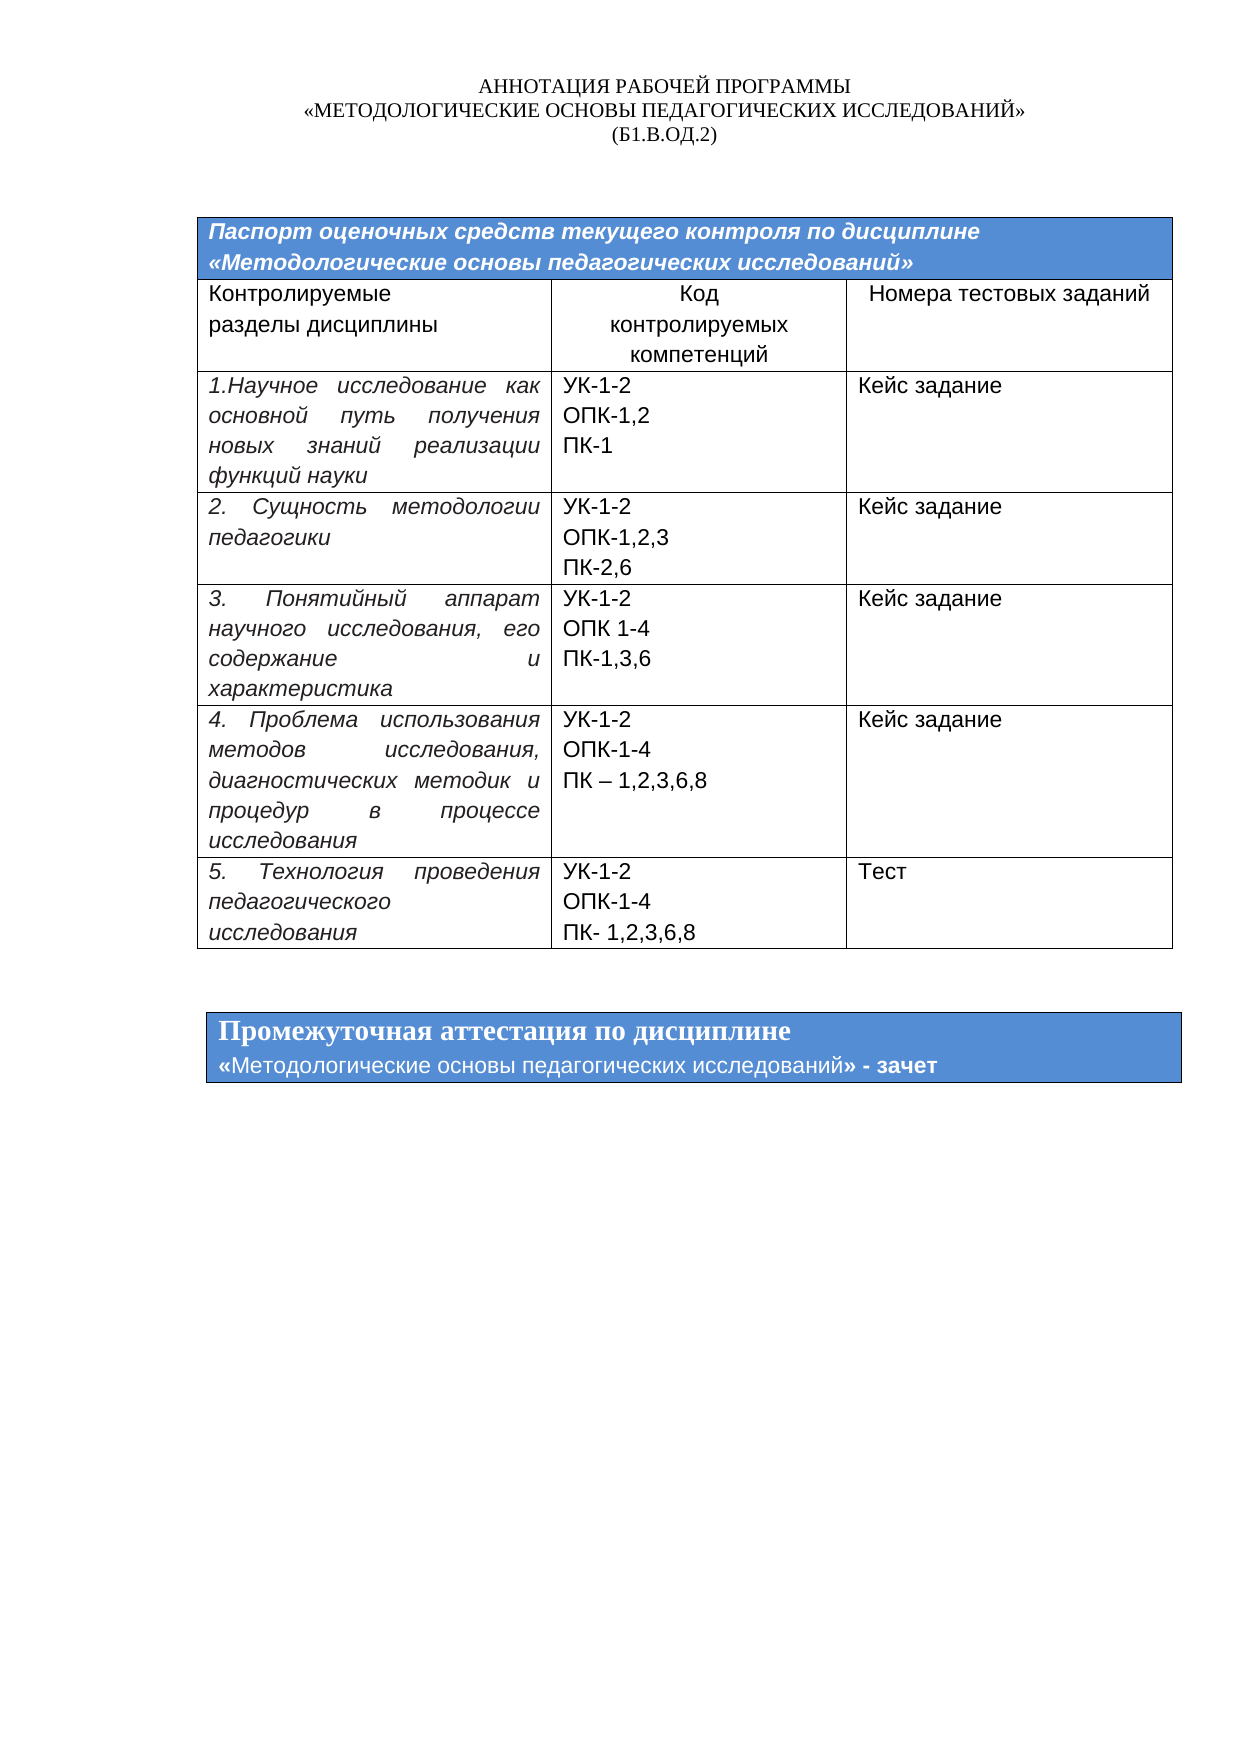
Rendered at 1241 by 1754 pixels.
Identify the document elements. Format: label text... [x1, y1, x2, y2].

table_cell 5. Технология проведения педагогического исследования [198, 858, 551, 948]
table_header Промежуточная аттестация по дисциплине «Методологические основы педагогических исследований» - зачет [207, 1013, 1181, 1082]
table_cell Контролируемые разделы дисциплины [198, 280, 551, 371]
table_cell 4. Проблема использования методов исследования, диагностических методик и процедур в процессе исследования [198, 706, 551, 857]
table_header Паспорт оценочных средств текущего контроля по дисциплине «Методологические основы педагогических исследований» [198, 218, 1172, 279]
table_cell Номера тестовых заданий [847, 280, 1172, 371]
table_cell УК-1-2 ОПК-1,2 ПК-1 [552, 372, 846, 492]
table_cell Кейс задание [847, 372, 1172, 492]
table_cell УК-1-2 ОПК-1,2,3 ПК-2,6 [552, 493, 846, 584]
table_cell УК-1-2 ОПК-1-4 ПК – 1,2,3,6,8 [552, 706, 846, 857]
table_cell Код контролируемых компетенций [552, 280, 846, 371]
table_cell Кейс задание [847, 706, 1172, 857]
table_cell 3. Понятийный аппарат научного исследования, его содержание и характеристика [198, 585, 551, 705]
table_cell Тест [847, 858, 1172, 948]
table_cell Кейс задание [847, 585, 1172, 705]
table_cell 2. Сущность методологии педагогики [198, 493, 551, 584]
table_cell Кейс задание [847, 493, 1172, 584]
table_cell УК-1-2 ОПК 1-4 ПК-1,3,6 [552, 585, 846, 705]
table_cell 1.Научное исследование как основной путь получения новых знаний реализации функций науки [198, 372, 551, 492]
table_cell УК-1-2 ОПК-1-4 ПК- 1,2,3,6,8 [552, 858, 846, 948]
